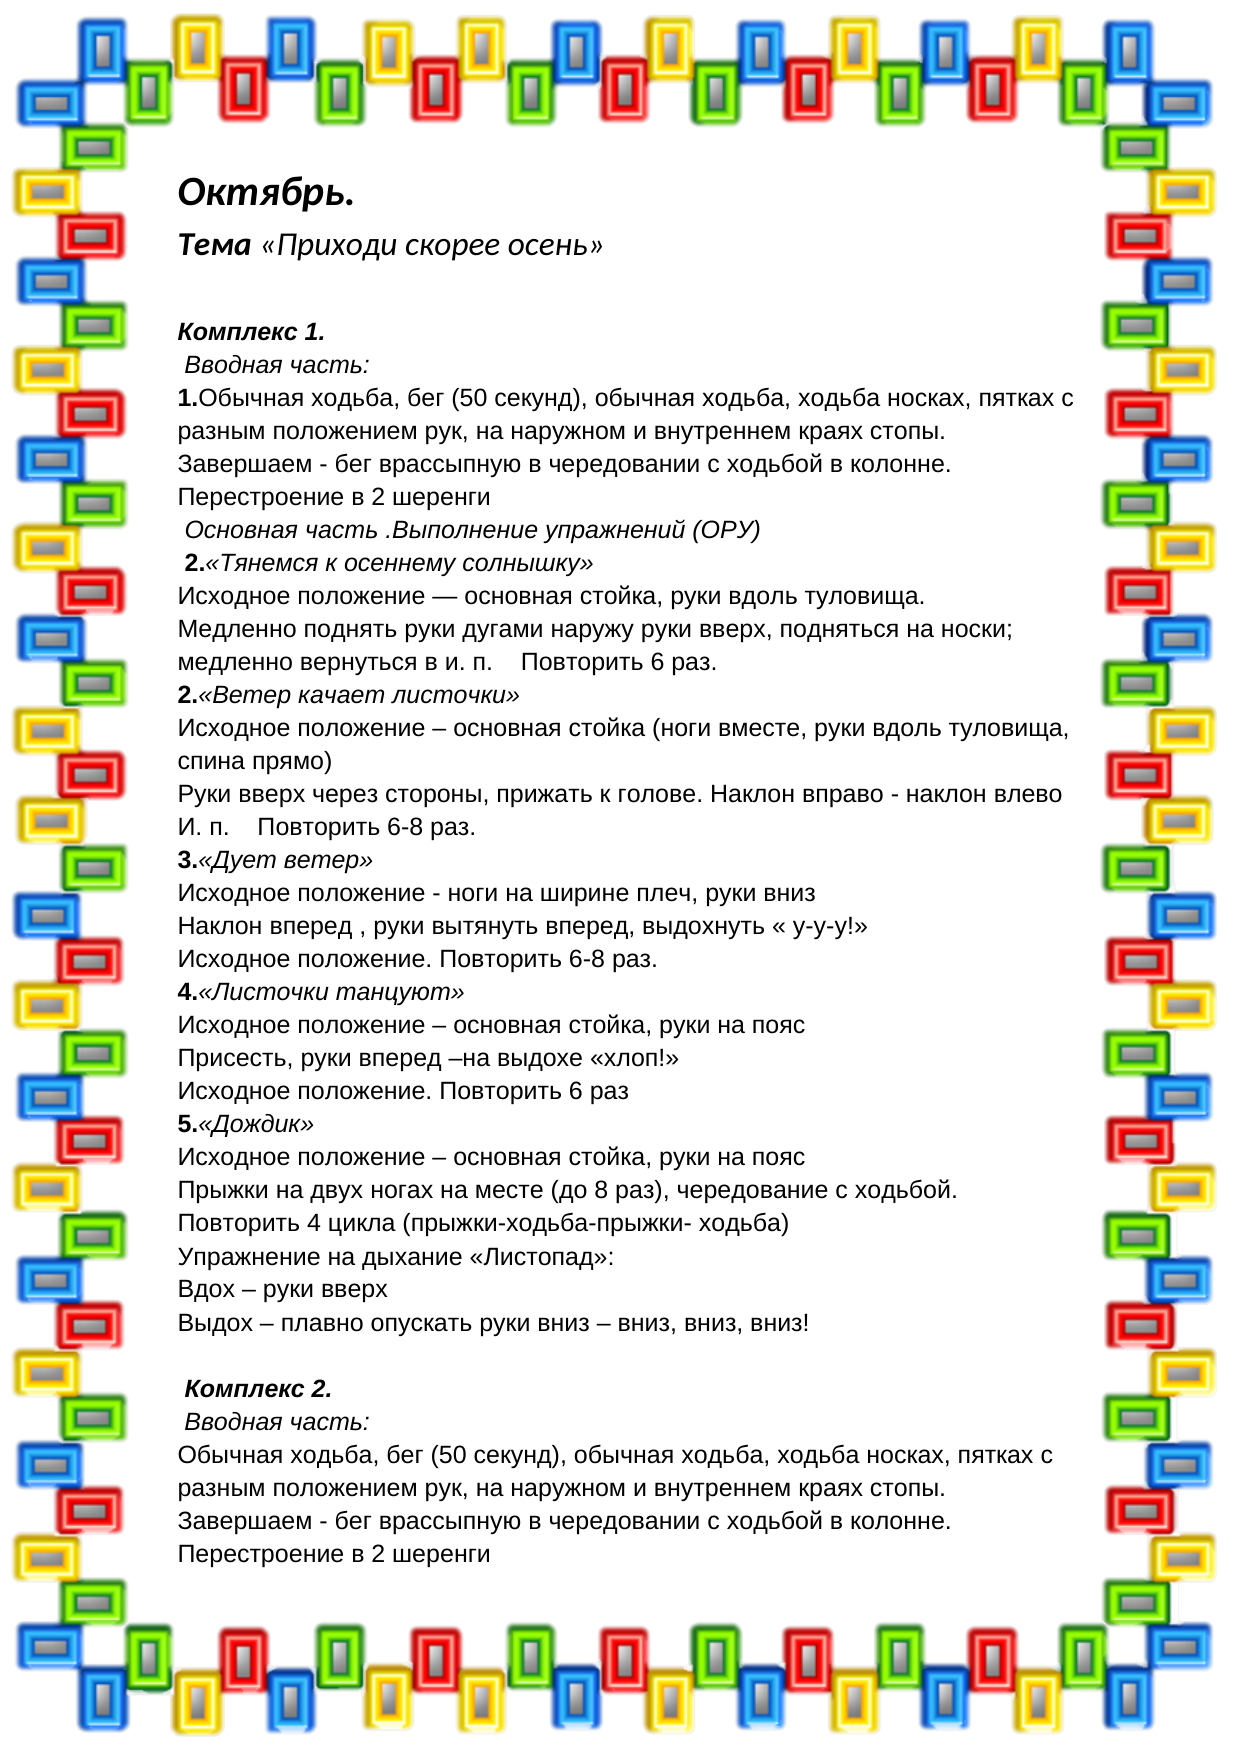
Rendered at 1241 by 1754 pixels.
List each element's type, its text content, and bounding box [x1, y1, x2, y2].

text Наклон вперед , руки вытянуть вперед, выдохнуть « у-у-у!» [103, 911, 1078, 940]
text Исходное положение. Повторить 6 раз [103, 1076, 1078, 1105]
text Присесть, руки вперед –на выдохе «хлоп!» [103, 1043, 1078, 1072]
text Исходное положение – основная стойка, руки на пояс [103, 1142, 1078, 1171]
text Упражнение на дыхание «Листопад»: [103, 1241, 1078, 1270]
text Прыжки на двух ногах на месте (до 8 раз), чередование с ходьбой. Повторить 4 цикла (прыжки-ходьба-прыжки- ходьба) [177, 1175, 1078, 1237]
text Исходное положение — основная стойка, руки вдоль туловища. [177, 581, 1078, 610]
text Исходное положение - ноги на ширине плеч, руки вниз [103, 878, 1078, 907]
text Тема «Приходи скорее осень» [103, 223, 1078, 264]
text Перестроение в 2 шеренги [103, 1539, 1078, 1567]
text Основная часть .Выполнение упражнений (ОРУ) [103, 515, 1078, 544]
text Обычная ходьба, бег (50 секунд), обычная ходьба, ходьба носках, пятках с разным положением рук, на наружном и внутреннем краях стопы. [177, 1439, 1078, 1501]
text 3.«Дует ветер» [103, 845, 1078, 874]
text Руки вверх через стороны, прижать к голове. Наклон вправо - наклон влево И. п. Повторить 6-8 раз. [177, 779, 1078, 841]
text Октябрь. [103, 165, 1078, 216]
text Комплекс 2. [103, 1373, 1078, 1402]
text 1.Обычная ходьба, бег (50 секунд), обычная ходьба, ходьба носках, пятках с разным положением рук, на наружном и внутреннем краях стопы. Завершаем - бег врассыпную в чередовании с ходьбой в колонне. Перестроение в 2 шеренги [177, 383, 1078, 511]
text 2.«Тянемся к осеннему солнышку» [103, 548, 1078, 577]
text Вдох – руки вверх [103, 1274, 1078, 1303]
text Вводная часть: [103, 1407, 1078, 1435]
picture [7, 13, 1218, 1744]
text Исходное положение. Повторить 6-8 раз. [103, 944, 1078, 973]
text 4.«Листочки танцуют» [103, 977, 1078, 1006]
text Медленно поднять руки дугами наружу руки вверх, подняться на носки; медленно вернуться в и. п. Повторить 6 раз. [177, 614, 1078, 676]
text 2.«Ветер качает листочки» [103, 680, 1078, 709]
text Вводная часть: [103, 350, 1078, 379]
text 5.«Дождик» [103, 1109, 1078, 1138]
text Комплекс 1. [103, 317, 1078, 346]
text Выдох – плавно опускать руки вниз – вниз, вниз, вниз! [103, 1307, 1078, 1336]
text Исходное положение – основная стойка, руки на пояс [103, 1010, 1078, 1039]
text Завершаем - бег врассыпную в чередовании с ходьбой в колонне. [103, 1506, 1078, 1534]
text Исходное положение – основная стойка (ноги вместе, руки вдоль туловища, спина прямо) [177, 713, 1078, 775]
